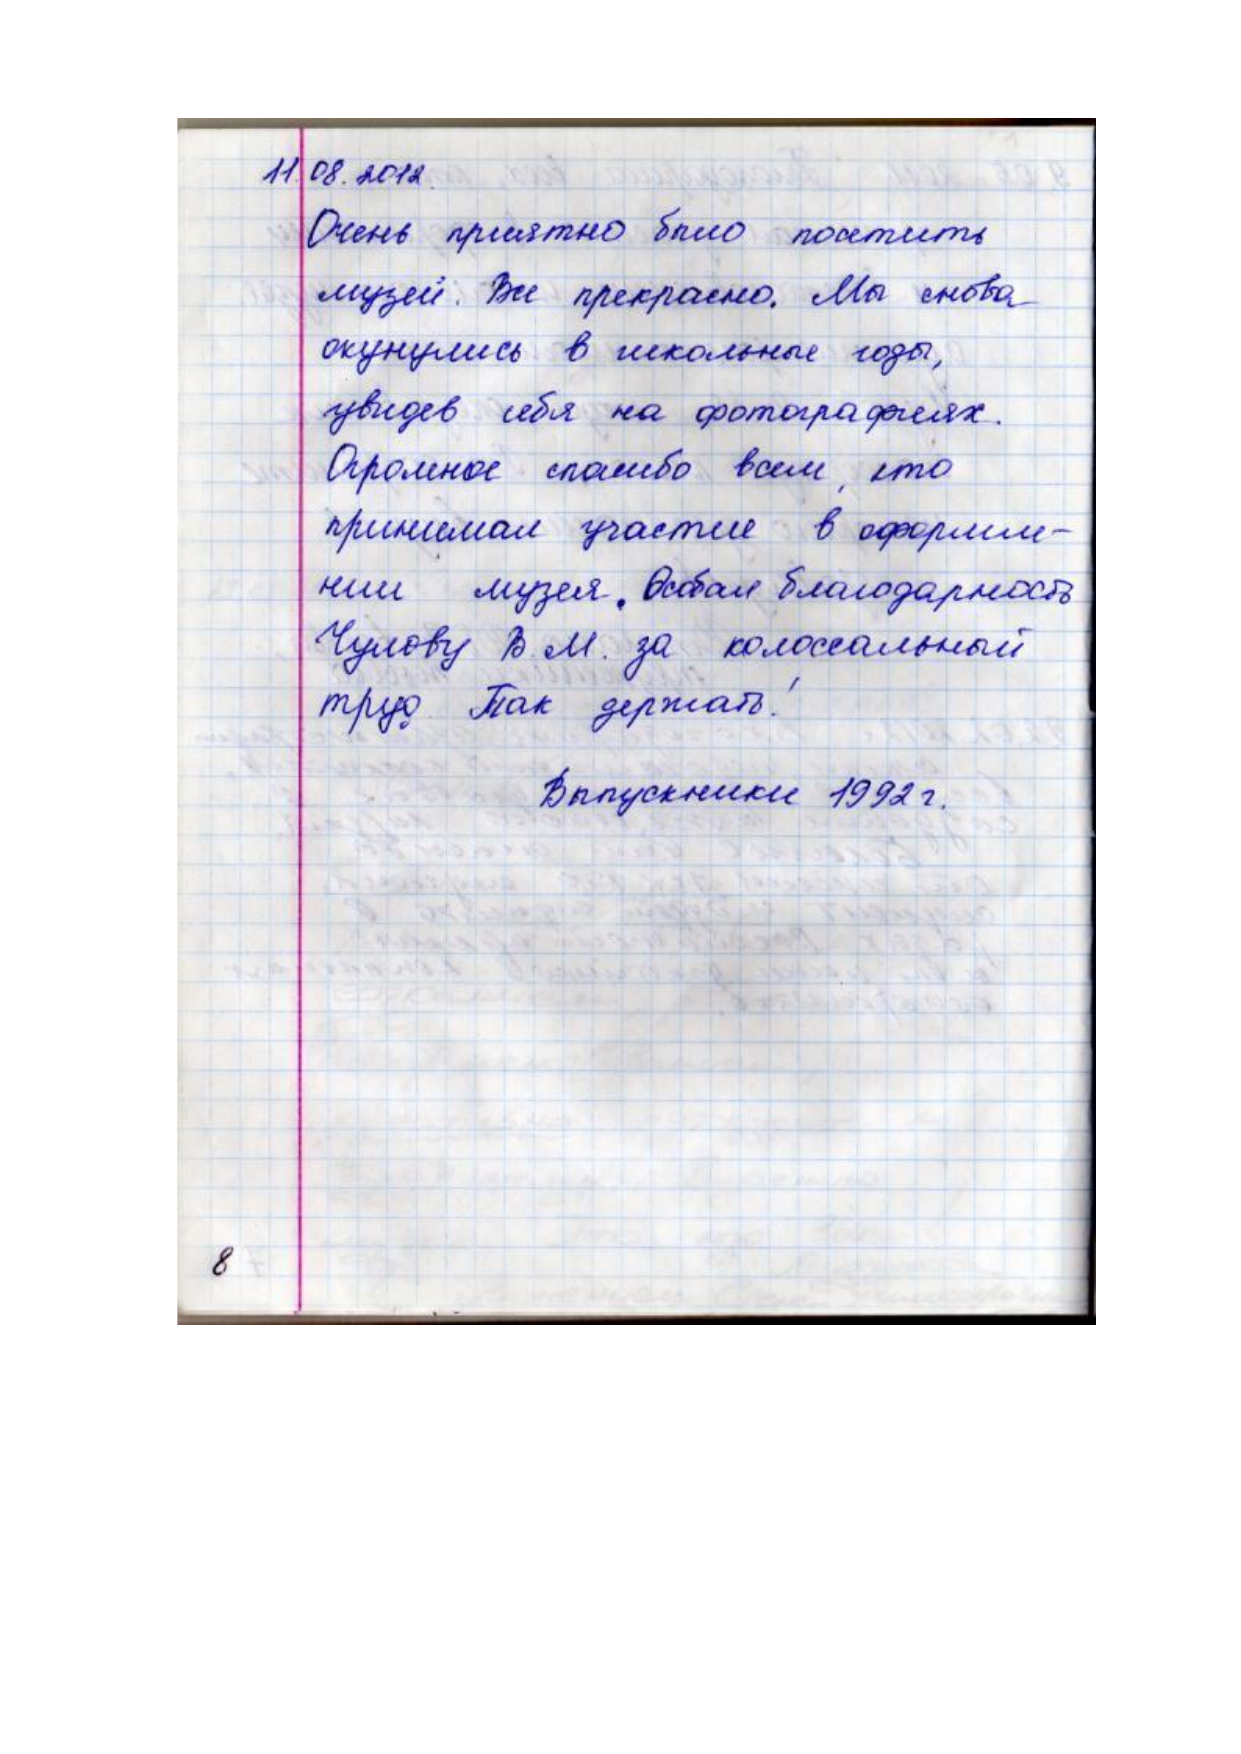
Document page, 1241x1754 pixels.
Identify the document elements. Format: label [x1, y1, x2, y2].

picture [177, 118, 1096, 1325]
